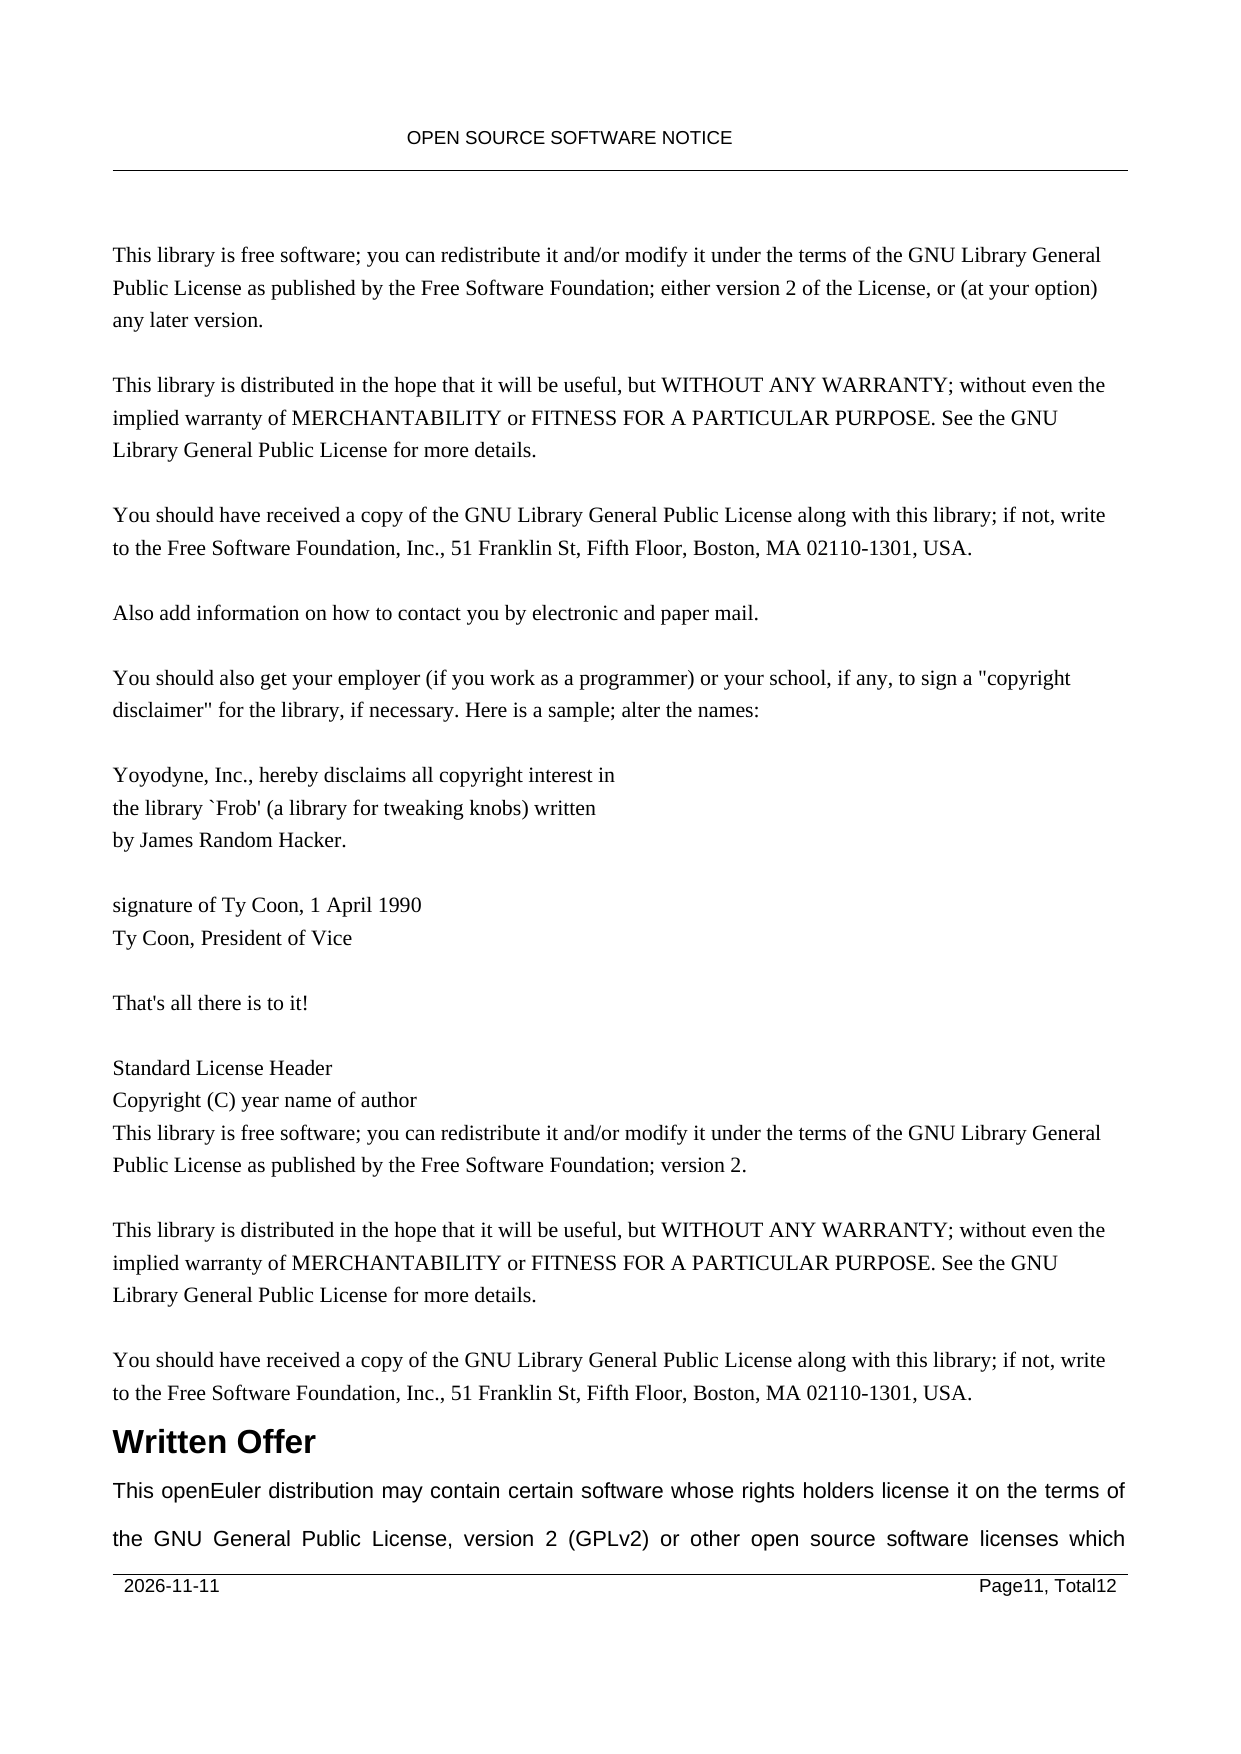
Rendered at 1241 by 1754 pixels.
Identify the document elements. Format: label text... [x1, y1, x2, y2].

text Written Offer [112, 1409, 1128, 1474]
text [112, 206, 1128, 1409]
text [112, 1474, 1128, 1555]
